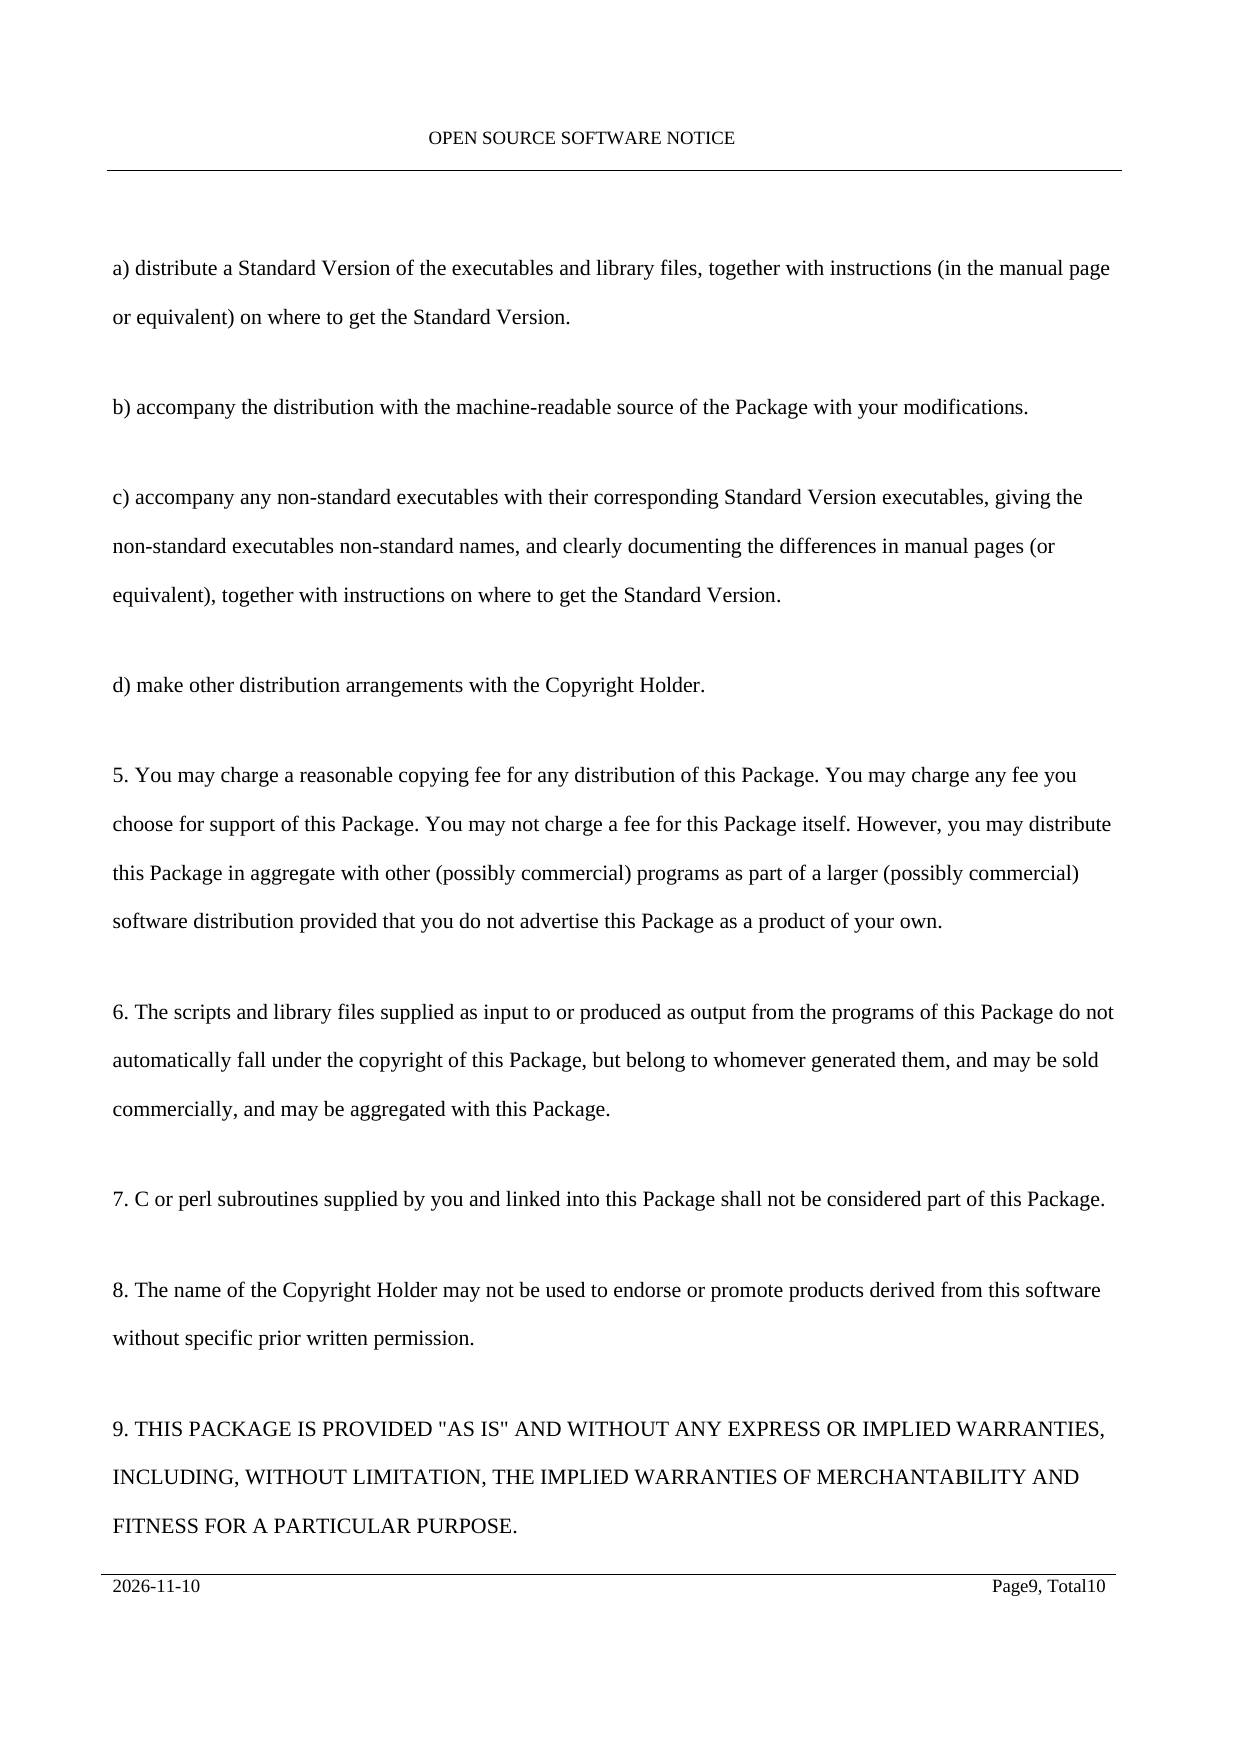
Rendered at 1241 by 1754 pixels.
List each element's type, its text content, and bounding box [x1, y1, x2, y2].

text b) accompany the distribution with the machine-readable source of the Package with your modifications. [112, 390, 1128, 423]
text c) accompany any non-standard executables with their corresponding Standard Version executables, giving the non-standard executables non-standard names, and clearly documenting the differences in manual pages (or equivalent), together with instructions on where to get the Standard Version. [112, 481, 1128, 611]
text d) make other distribution arrangements with the Copyright Holder. [112, 668, 1128, 701]
text 8. The name of the Copyright Holder may not be used to endorse or promote products derived from this software without specific prior written permission. [112, 1273, 1128, 1354]
text 6. The scripts and library files supplied as input to or produced as output from the programs of this Package do not automatically fall under the copyright of this Package, but belong to whomever generated them, and may be sold commercially, and may be aggregated with this Package. [112, 995, 1128, 1125]
text 9. THIS PACKAGE IS PROVIDED "AS IS" AND WITHOUT ANY EXPRESS OR IMPLIED WARRANTIES, INCLUDING, WITHOUT LIMITATION, THE IMPLIED WARRANTIES OF MERCHANTABILITY AND FITNESS FOR A PARTICULAR PURPOSE. [112, 1412, 1128, 1542]
text 5. You may charge a reasonable copying fee for any distribution of this Package. You may charge any fee you choose for support of this Package. You may not charge a fee for this Package itself. However, you may distribute this Package in aggregate with other (possibly commercial) programs as part of a larger (possibly commercial) software distribution provided that you do not advertise this Package as a product of your own. [112, 758, 1128, 937]
text 7. C or perl subroutines supplied by you and linked into this Package shall not be considered part of this Package. [112, 1183, 1128, 1215]
text a) distribute a Standard Version of the executables and library files, together with instructions (in the manual page or equivalent) on where to get the Standard Version. [112, 251, 1128, 333]
